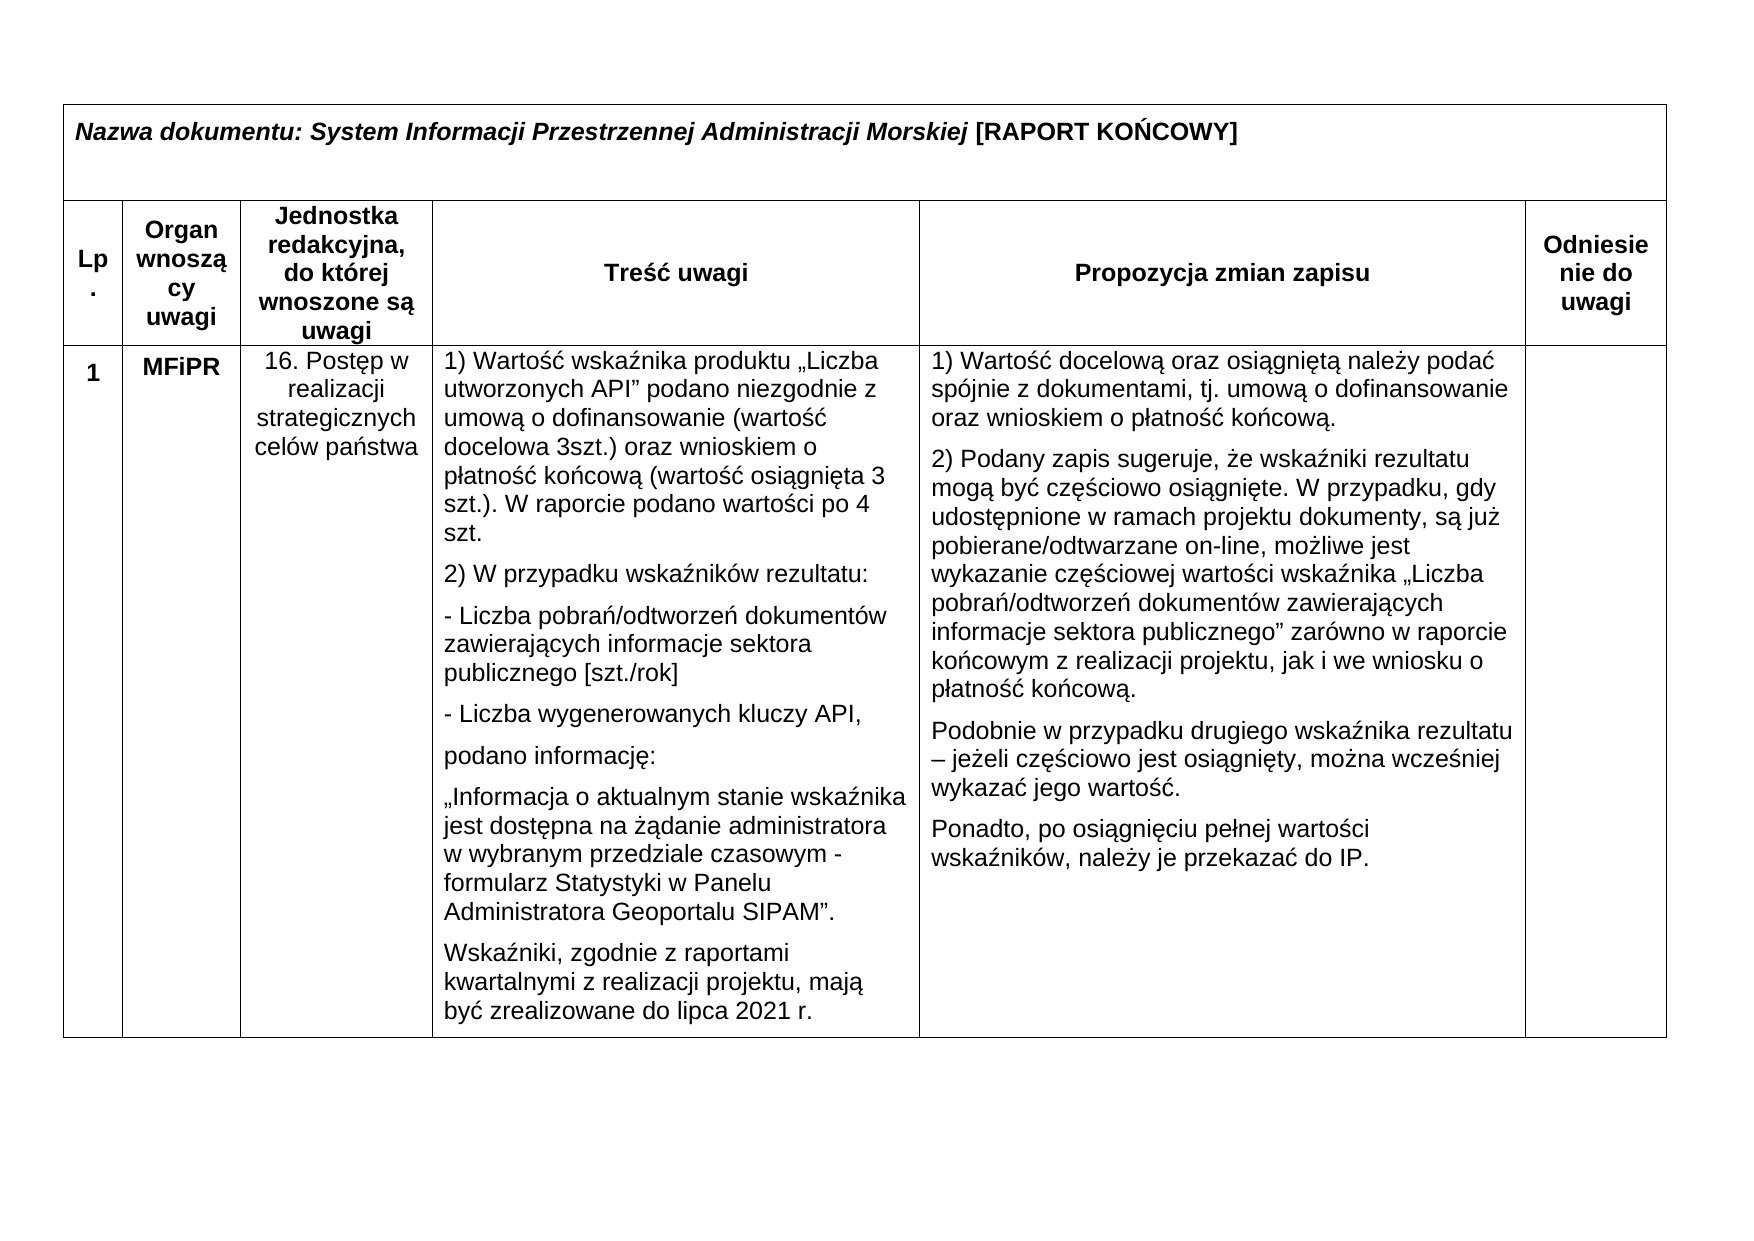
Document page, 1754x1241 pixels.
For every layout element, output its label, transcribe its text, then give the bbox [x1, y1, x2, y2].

table_cell 1 [64, 346, 122, 1037]
table_cell Jednostka redakcyjna, do której wnoszone są uwagi [241, 201, 432, 344]
table_cell Odniesienie do uwagi [1526, 201, 1666, 344]
table_cell [1526, 346, 1666, 1037]
table_cell 1) Wartość wskaźnika produktu „Liczba utworzonych API” podano niezgodnie z umową o dofinansowanie (wartość docelowa 3szt.) oraz wnioskiem o płatność końcową (wartość osiągnięta 3 szt.). W raporcie podano wartości po 4 szt. 2) W przypadku wskaźników rezultatu: - Liczba pobrań/odtworzeń dokumentów zawierających informacje sektora publicznego [szt./rok] - Liczba wygenerowanych kluczy API, podano informację: „Informacja o aktualnym stanie wskaźnika jest dostępna na żądanie administratora w wybranym przedziale czasowym - formularz Statystyki w Panelu Administratora Geoportalu SIPAM”. Wskaźniki, zgodnie z raportami kwartalnymi z realizacji projektu, mają być zrealizowane do lipca 2021 r. [433, 346, 919, 1037]
table_cell MFiPR [123, 346, 240, 1037]
table_header Nazwa dokumentu: System Informacji Przestrzennej Administracji Morskiej [RAPORT KOŃCOWY] [64, 105, 1666, 200]
table_cell Treść uwagi [433, 201, 919, 344]
table_cell 16. Postęp w realizacji strategicznych celów państwa [241, 346, 432, 1037]
table_cell 1) Wartość docelową oraz osiągniętą należy podać spójnie z dokumentami, tj. umową o dofinansowanie oraz wnioskiem o płatność końcową. 2) Podany zapis sugeruje, że wskaźniki rezultatu mogą być częściowo osiągnięte. W przypadku, gdy udostępnione w ramach projektu dokumenty, są już pobierane/odtwarzane on-line, możliwe jest wykazanie częściowej wartości wskaźnika „Liczba pobrań/odtworzeń dokumentów zawierających informacje sektora publicznego” zarówno w raporcie końcowym z realizacji projektu, jak i we wniosku o płatność końcową. Podobnie w przypadku drugiego wskaźnika rezultatu – jeżeli częściowo jest osiągnięty, można wcześniej wykazać jego wartość. Ponadto, po osiągnięciu pełnej wartości wskaźników, należy je przekazać do IP. [920, 346, 1525, 1037]
table_cell Organ wnoszący uwagi [123, 201, 240, 344]
table_cell Lp. [64, 201, 122, 344]
table_cell Propozycja zmian zapisu [920, 201, 1525, 344]
